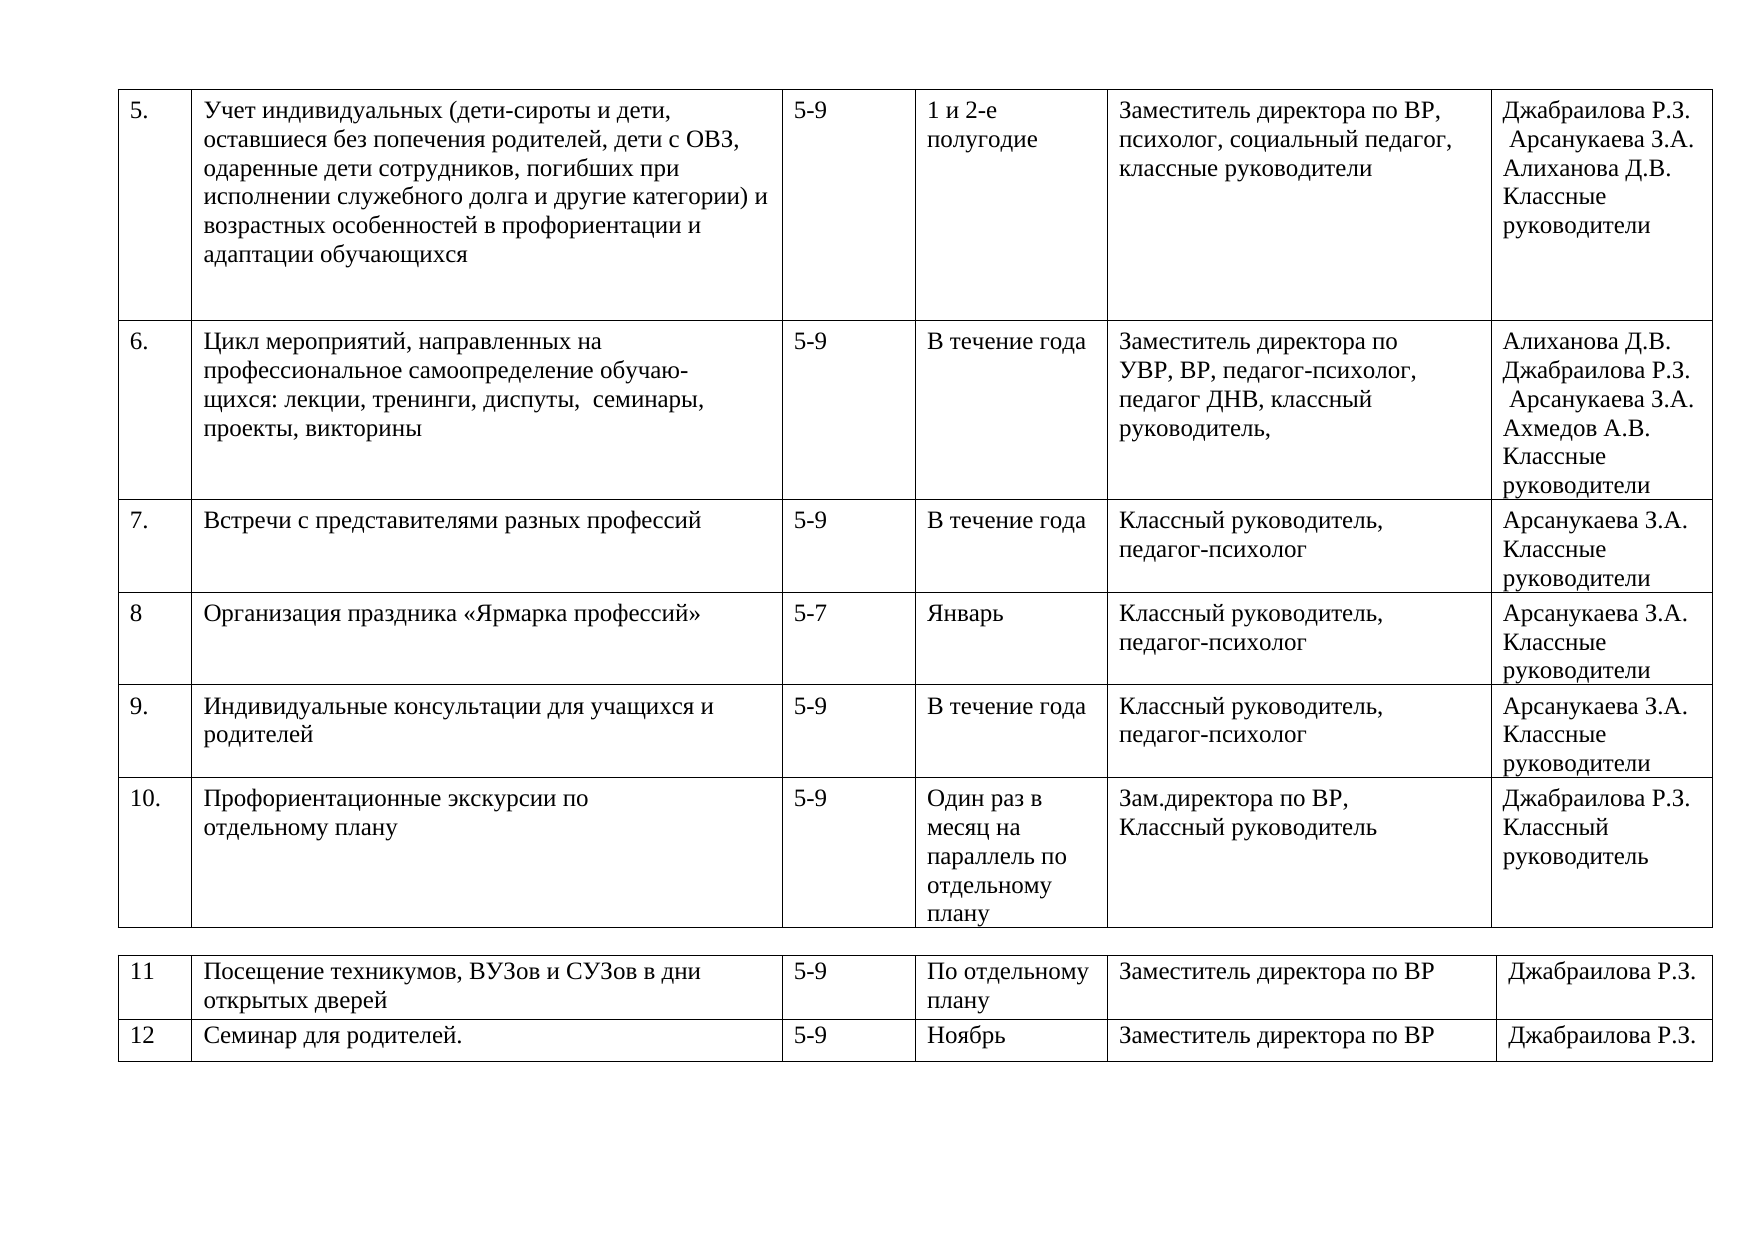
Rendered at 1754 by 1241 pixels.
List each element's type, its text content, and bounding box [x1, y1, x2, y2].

table_cell 5-9 [783, 685, 915, 777]
table_cell 5-9 [783, 500, 915, 592]
table_cell 5-9 [783, 90, 915, 320]
table_cell Джабраилова Р.З. Классный руководитель [1492, 778, 1712, 927]
table_cell Один раз в месяц на параллель по отдельному плану [916, 778, 1107, 927]
table_cell 5-9 [783, 321, 915, 499]
table_cell Классный руководитель, педагог-психолог [1108, 500, 1491, 592]
table_cell В течение года [916, 321, 1107, 499]
table_cell Джабраилова Р.З. [1497, 1020, 1712, 1061]
table_cell 5-9 [783, 778, 915, 927]
table_cell 9. [119, 685, 191, 777]
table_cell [192, 1020, 782, 1061]
table_cell Классный руководитель, педагог-психолог [1108, 685, 1491, 777]
table_cell 5-7 [783, 593, 915, 684]
table_cell Ноябрь [916, 1020, 1107, 1061]
table_cell Арсанукаева З.А. Классные руководители [1492, 500, 1712, 592]
table_cell 8 [119, 593, 191, 684]
table_cell Классный руководитель, педагог-психолог [1108, 593, 1491, 684]
table_cell Заместитель директора по УВР, ВР, педагог-психолог, педагог ДНВ, классный руководитель, [1108, 321, 1491, 499]
table_header 11 [119, 956, 191, 1019]
table_cell Арсанукаева З.А. Классные руководители [1492, 685, 1712, 777]
table_cell В течение года [916, 685, 1107, 777]
table_cell 10. [119, 778, 191, 927]
table_cell [1462, 1020, 1496, 1061]
table_cell Заместитель директора по ВР, психолог, социальный педагог, классные руководители [1108, 90, 1491, 320]
table_header [1462, 956, 1496, 1019]
table_header Посещение техникумов, ВУЗов и СУЗов в дни открытых дверей [192, 956, 782, 1019]
table_cell Арсанукаева З.А. Классные руководители [1492, 593, 1712, 684]
table_cell 12 [119, 1020, 191, 1061]
table_cell 6. [119, 321, 191, 499]
table_cell 5-9 [783, 1020, 915, 1061]
table_cell Встречи с представителями разных профессий [192, 500, 782, 592]
table_header 5-9 [783, 956, 915, 1019]
table_cell Организация праздника «Ярмарка профессий» [192, 593, 782, 684]
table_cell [1108, 1020, 1462, 1061]
table_cell 1 и 2-е полугодие [916, 90, 1107, 320]
table_cell Цикл мероприятий, направленных на профессиональное самоопределение обучаю- щихся: лекции, тренинги, диспуты, семинары, проекты, викторины [192, 321, 782, 499]
table_cell Январь [916, 593, 1107, 684]
table_cell Зам.директора по ВР, Классный руководитель [1108, 778, 1491, 927]
table_header По отдельному плану [916, 956, 1107, 1019]
table_cell Джабраилова Р.З. Арсанукаева З.А. Алиханова Д.В. Классные руководители [1492, 90, 1712, 320]
table_cell Учет индивидуальных (дети-сироты и дети, оставшиеся без попечения родителей, дети с ОВЗ, одаренные дети сотрудников, погибших при исполнении служебного долга и другие категории) и возрастных особенностей в профориентации и адаптации обучающихся [192, 90, 782, 320]
table_cell В течение года [916, 500, 1107, 592]
table_header Джабраилова Р.З. [1497, 956, 1712, 1019]
table_cell 7. [119, 500, 191, 592]
table_cell Алиханова Д.В. Джабраилова Р.З. Арсанукаева З.А. Ахмедов А.В. Классные руководители [1492, 321, 1712, 499]
table_header Заместитель директора по ВР [1108, 956, 1462, 1019]
table_cell 5. [119, 90, 191, 320]
table_cell Индивидуальные консультации для учащихся и родителей [192, 685, 782, 777]
table_cell Профориентационные экскурсии по отдельному плану [192, 778, 782, 927]
